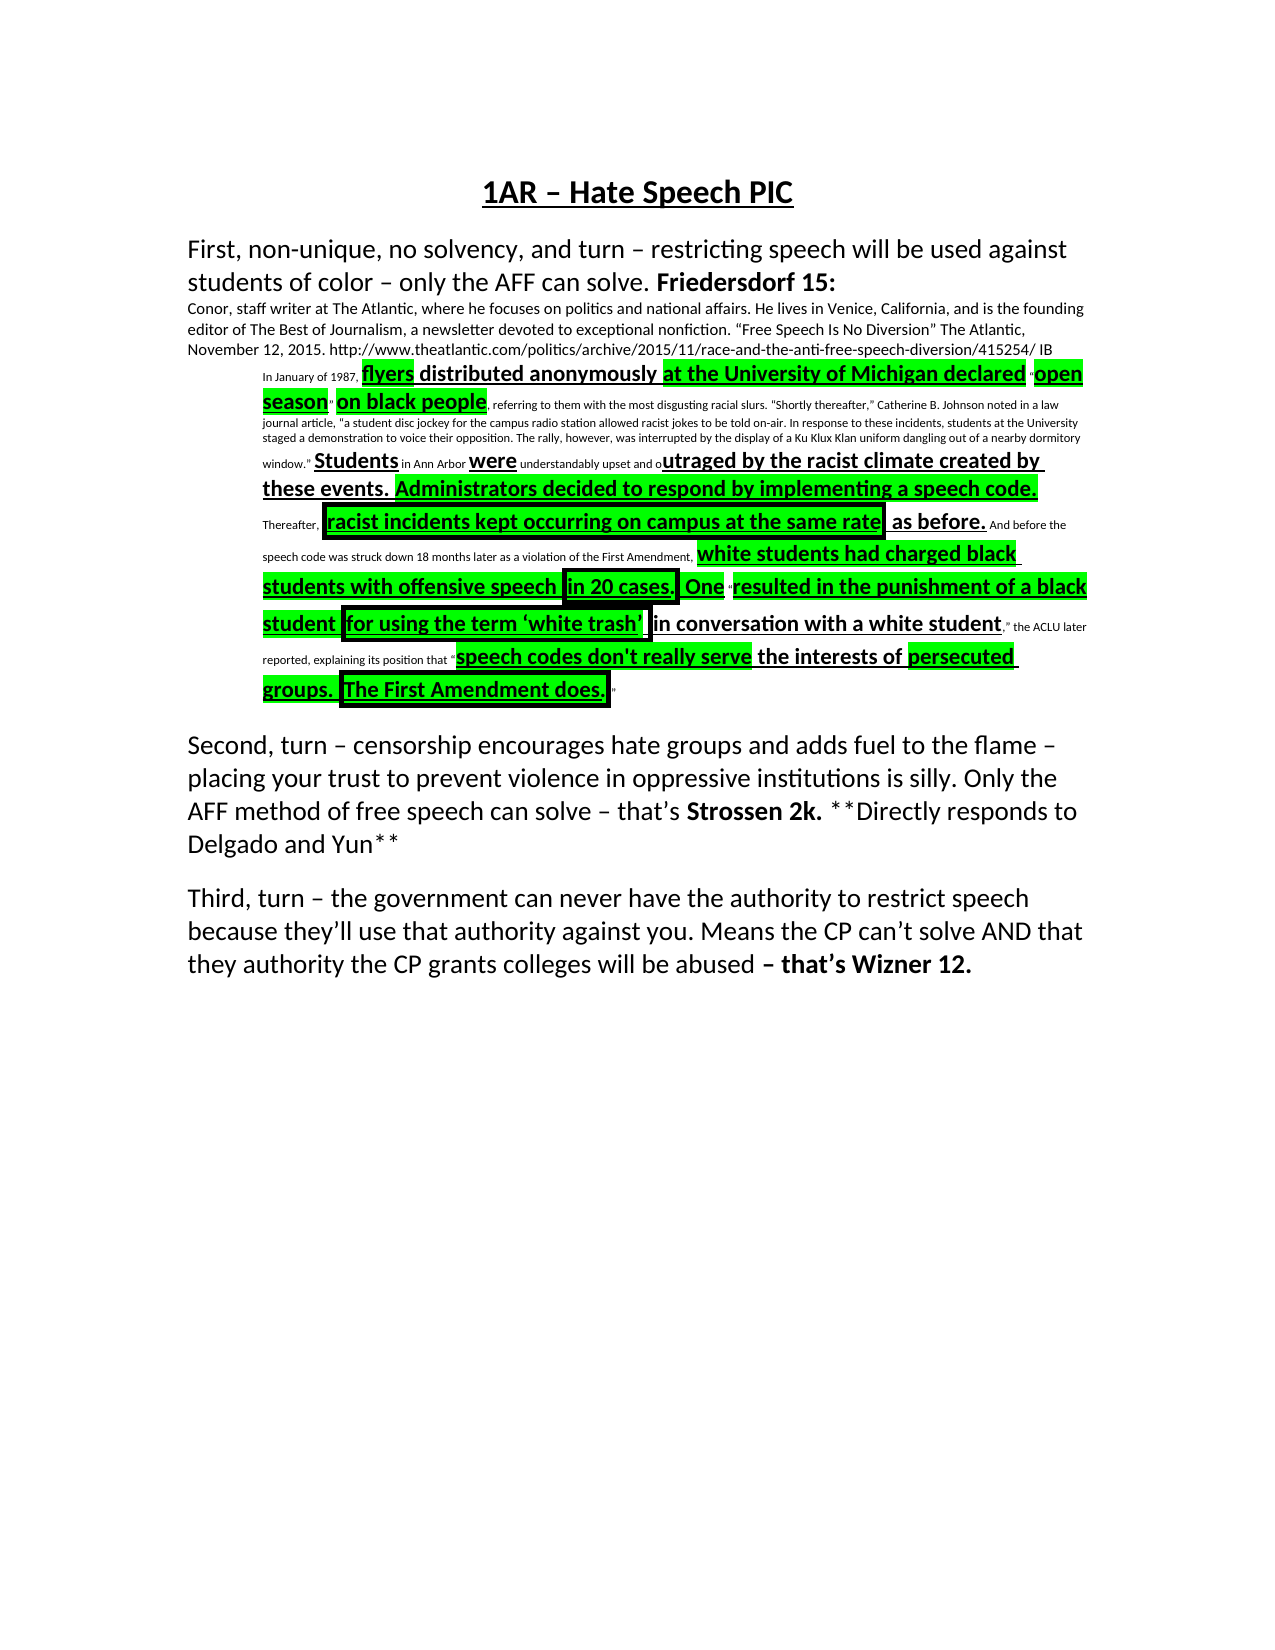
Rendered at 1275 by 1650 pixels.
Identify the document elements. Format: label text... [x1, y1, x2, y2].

subtitle First, non-unique, no solvency, and turn – restricting speech will be used against students of color – only the AFF can solve. Friedersdorf 15: [187, 232, 1087, 298]
subtitle Third, turn – the government can never have the authority to restrict speech because they’ll use that authority against you. Means the CP can’t solve AND that they authority the CP grants colleges will be abused – that’s Wizner 12. [187, 881, 1087, 981]
list In January of 1987, flyers distributed anonymously at the University of Michigan declared “open season” on black people, referring to them with the most disgusting racial slurs. “Shortly thereafter,” Catherine B. Johnson noted in a law journal article, “a student disc jockey for the campus radio station allowed racist jokes to be told on-air. In response to these incidents, students at the University staged a demonstration to voice their opposition. The rally, however, was interrupted by the display of a Ku Klux Klan uniform dangling out of a nearby dormitory window.” Students in Ann Arbor were understandably upset and outraged by the racist climate created by these events. Administrators decided to respond by implementing a speech code. Thereafter, racist incidents kept occurring on campus at the same rate as before. And before the speech code was struck down 18 months later as a violation of the First Amendment, white students had charged black students with offensive speech in 20 cases. One “resulted in the punishment of a black student for using the term ‘white trash’ in conversation with a white student,” the ACLU later reported, explaining its position that “speech codes don't really serve the interests of persecuted groups. The First Amendment does.” [262, 359, 1087, 708]
text Conor, staff writer at The Atlantic, where he focuses on politics and national affairs. He lives in Venice, California, and is the founding editor of The Best of Journalism, a newsletter devoted to exceptional nonfiction. “Free Speech Is No Diversion” The Atlantic, November 12, 2015. http://www.theatlantic.com/politics/archive/2015/11/race-and-the-anti-free-speech-diversion/415254/ IB [187, 298, 1087, 359]
subtitle Second, turn – censorship encourages hate groups and adds fuel to the flame – placing your trust to prevent violence in oppressive institutions is silly. Only the AFF method of free speech can solve – that’s Strossen 2k. **Directly responds to Delgado and Yun** [187, 728, 1087, 861]
subtitle 1AR – Hate Speech PIC [187, 171, 1087, 212]
